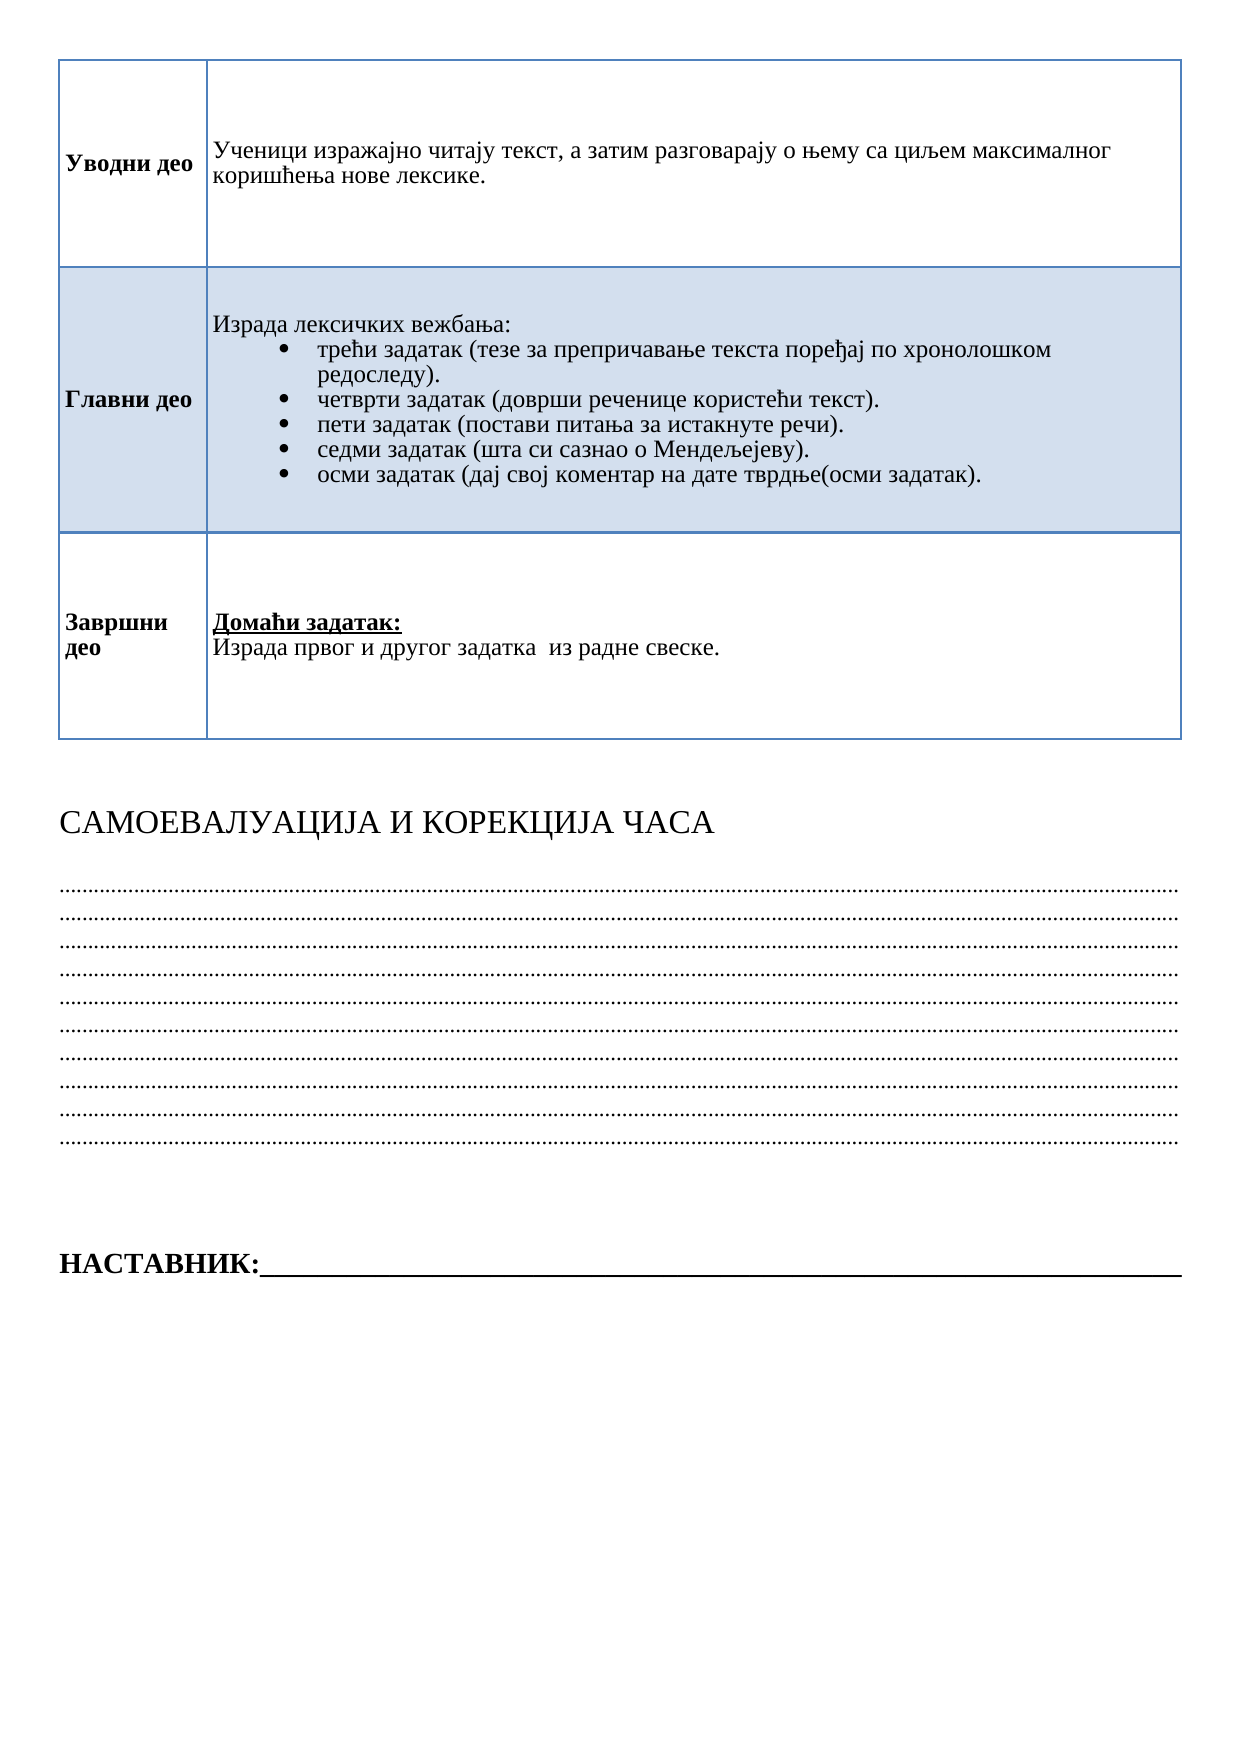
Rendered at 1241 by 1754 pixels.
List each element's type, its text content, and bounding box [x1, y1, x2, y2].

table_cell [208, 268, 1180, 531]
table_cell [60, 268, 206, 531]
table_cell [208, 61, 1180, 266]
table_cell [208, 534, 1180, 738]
text САМОЕВАЛУАЦИЈА И КОРЕКЦИЈА ЧАСА [59, 803, 1181, 841]
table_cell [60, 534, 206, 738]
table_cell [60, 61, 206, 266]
text НАСТАВНИК: [59, 1241, 1181, 1282]
